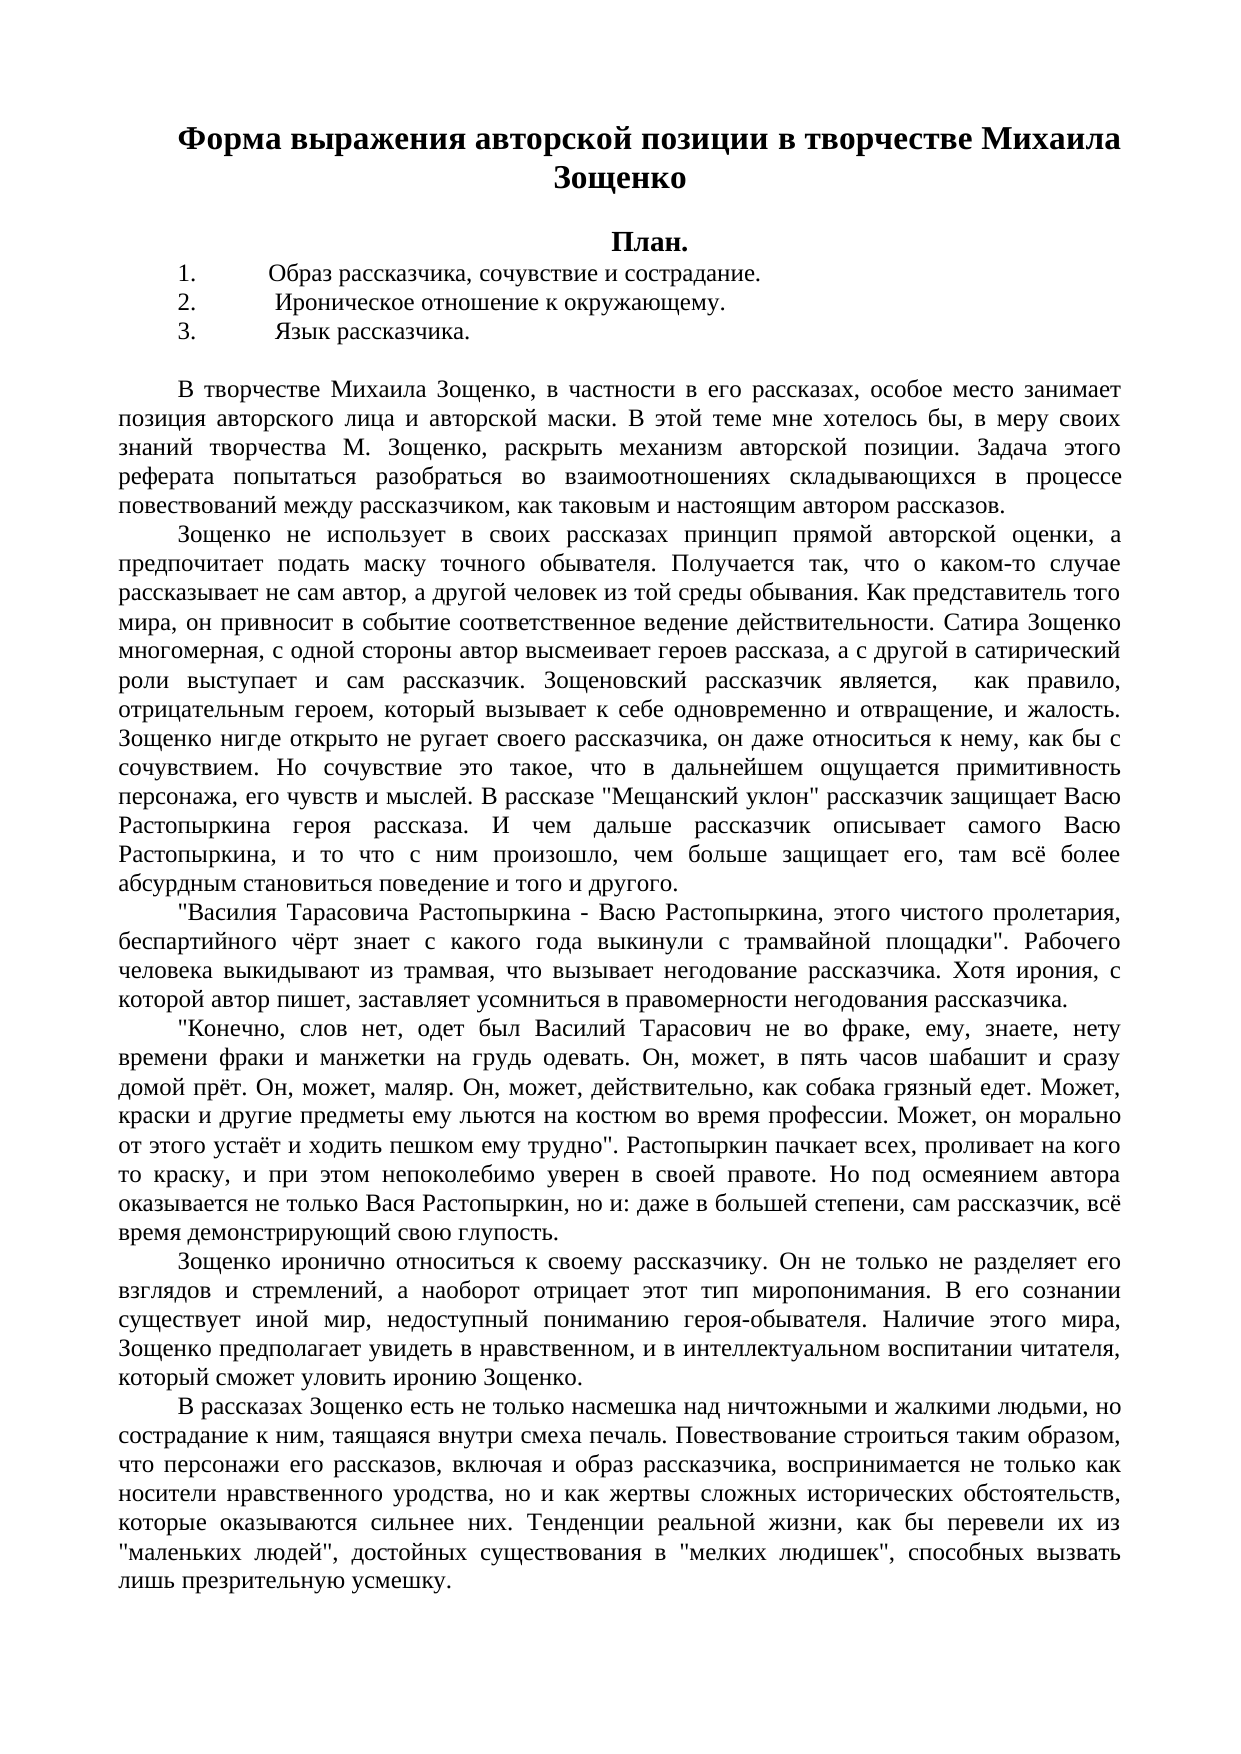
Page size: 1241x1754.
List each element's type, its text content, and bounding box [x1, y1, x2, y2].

text В рассказах Зощенко есть не только насмешка над ничтожными и жалкими людьми, но сострадание к ним, таящаяся внутри смеха печаль. Повествование строиться таким образом, что персонажи его рассказов, включая и образ рассказчика, воспринимается не только как носители нравственного уродства, но и как жертвы сложных исторических обстоятельств, которые оказываются сильнее них. Тенденции реальной жизни, как бы перевели их из "маленьких людей", достойных существования в "мелких людишек", способных вызвать лишь презрительную усмешку. [118, 1391, 1122, 1594]
list Образ рассказчика, сочувствие и сострадание. [118, 258, 1122, 287]
text Форма выражения авторской позиции в творчестве Михаила Зощенко [118, 118, 1122, 195]
list Ироническое отношение к окружающему. [118, 287, 1122, 316]
text "Василия Тарасовича Растопыркина - Васю Растопыркина, этого чистого пролетария, беспартийного чёрт знает с какого года выкинули с трамвайной площадки". Рабочего человека выкидывают из трамвая, что вызывает негодование рассказчика. Хотя ирония, с которой автор пишет, заставляет усомниться в правомерности негодования рассказчика. [118, 897, 1122, 1013]
text Зощенко не использует в своих рассказах принцип прямой авторской оценки, а предпочитает подать маску точного обывателя. Получается так, что о каком-то случае рассказывает не сам автор, а другой человек из той среды обывания. Как представитель того мира, он привносит в событие соответственное ведение действительности. Сатира Зощенко многомерная, с одной стороны автор высмеивает героев рассказа, а с другой в сатирический роли выступает и сам рассказчик. Зощеновский рассказчик является, как правило, отрицательным героем, который вызывает к себе одновременно и отвращение, и жалость. Зощенко нигде открыто не ругает своего рассказчика, он даже относиться к нему, как бы с сочувствием. Но сочувствие это такое, что в дальнейшем ощущается примитивность персонажа, его чувств и мыслей. В рассказе "Мещанский уклон" рассказчик защищает Васю Растопыркина героя рассказа. И чем дальше рассказчик описывает самого Васю Растопыркина, и то что с ним произошло, чем больше защищает его, там всё более абсурдным становиться поведение и того и другого. [118, 519, 1122, 897]
text Зощенко иронично относиться к своему рассказчику. Он не только не разделяет его взглядов и стремлений, а наоборот отрицает этот тип миропонимания. В его сознании существует иной мир, недоступный пониманию героя-обывателя. Наличие этого мира, Зощенко предполагает увидеть в нравственном, и в интеллектуальном воспитании читателя, который сможет уловить иронию Зощенко. [118, 1246, 1122, 1391]
text В творчестве Михаила Зощенко, в частности в его рассказах, особое место занимает позиция авторского лица и авторской маски. В этой теме мне хотелось бы, в меру своих знаний творчества М. Зощенко, раскрыть механизм авторской позиции. Задача этого реферата попытаться разобраться во взаимоотношениях складывающихся в процессе повествований между рассказчиком, как таковым и настоящим автором рассказов. [118, 374, 1122, 519]
text "Конечно, слов нет, одет был Василий Тарасович не во фраке, ему, знаете, нету времени фраки и манжетки на грудь одевать. Он, может, в пять часов шабашит и сразу домой прёт. Он, может, маляр. Он, может, действительно, как собака грязный едет. Может, краски и другие предметы ему льются на костюм во время профессии. Может, он морально от этого устаёт и ходить пешком ему трудно". Растопыркин пачкает всех, проливает на кого то краску, и при этом непоколебимо уверен в своей правоте. Но под осмеянием автора оказывается не только Вася Растопыркин, но и: даже в большей степени, сам рассказчик, всё время демонстрирующий свою глупость. [118, 1013, 1122, 1246]
list Язык рассказчика. [118, 316, 1122, 345]
text План. [118, 224, 1122, 258]
